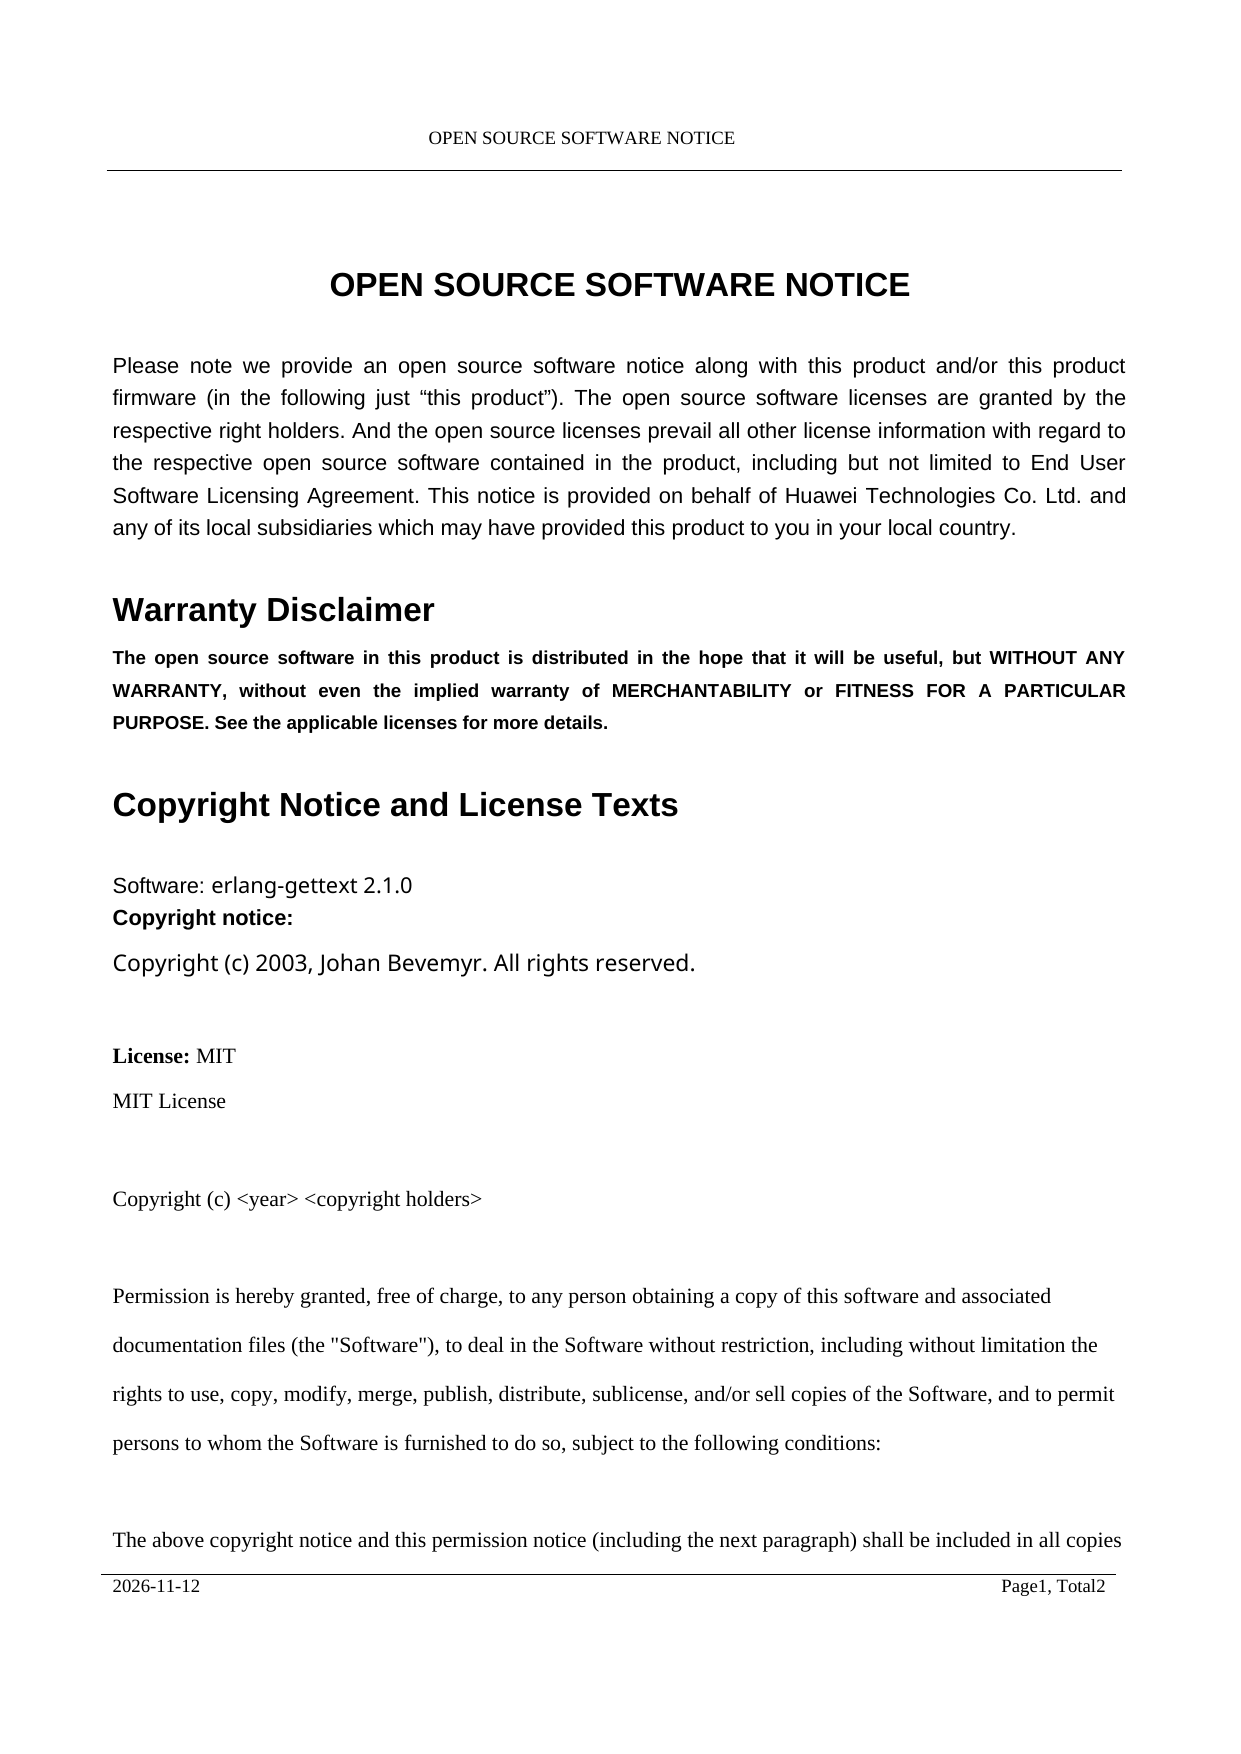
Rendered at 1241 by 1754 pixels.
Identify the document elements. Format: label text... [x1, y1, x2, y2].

text Copyright Notice and License Texts [112, 771, 1128, 836]
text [112, 1085, 1128, 1556]
text Software: erlang-gettext 2.1.0 [112, 869, 1128, 901]
text Please note we provide an open source software notice along with this product and/or this product firmware (in the following just “this product”). The open source software licenses are granted by the respective right holders. And the open source licenses prevail all other license information with regard to the respective open source software contained in the product, including but not limited to End User Software Licensing Agreement. This notice is provided on behalf of Huawei Technologies Co. Ltd. and any of its local subsidiaries which may have provided this product to you in your local country. [112, 349, 1128, 544]
text Copyright (c) 2003, Johan Bevemyr. All rights reserved. [112, 947, 1128, 979]
text The open source software in this product is distributed in the hope that it will be useful, but WITHOUT ANY WARRANTY, without even the implied warranty of MERCHANTABILITY or FITNESS FOR A PARTICULAR PURPOSE. See the applicable licenses for more details. [112, 641, 1128, 739]
text License: MIT [112, 1040, 1128, 1072]
text Warranty Disclaimer [112, 576, 1128, 641]
text Copyright notice: [112, 901, 1128, 934]
text OPEN SOURCE SOFTWARE NOTICE [112, 251, 1128, 316]
